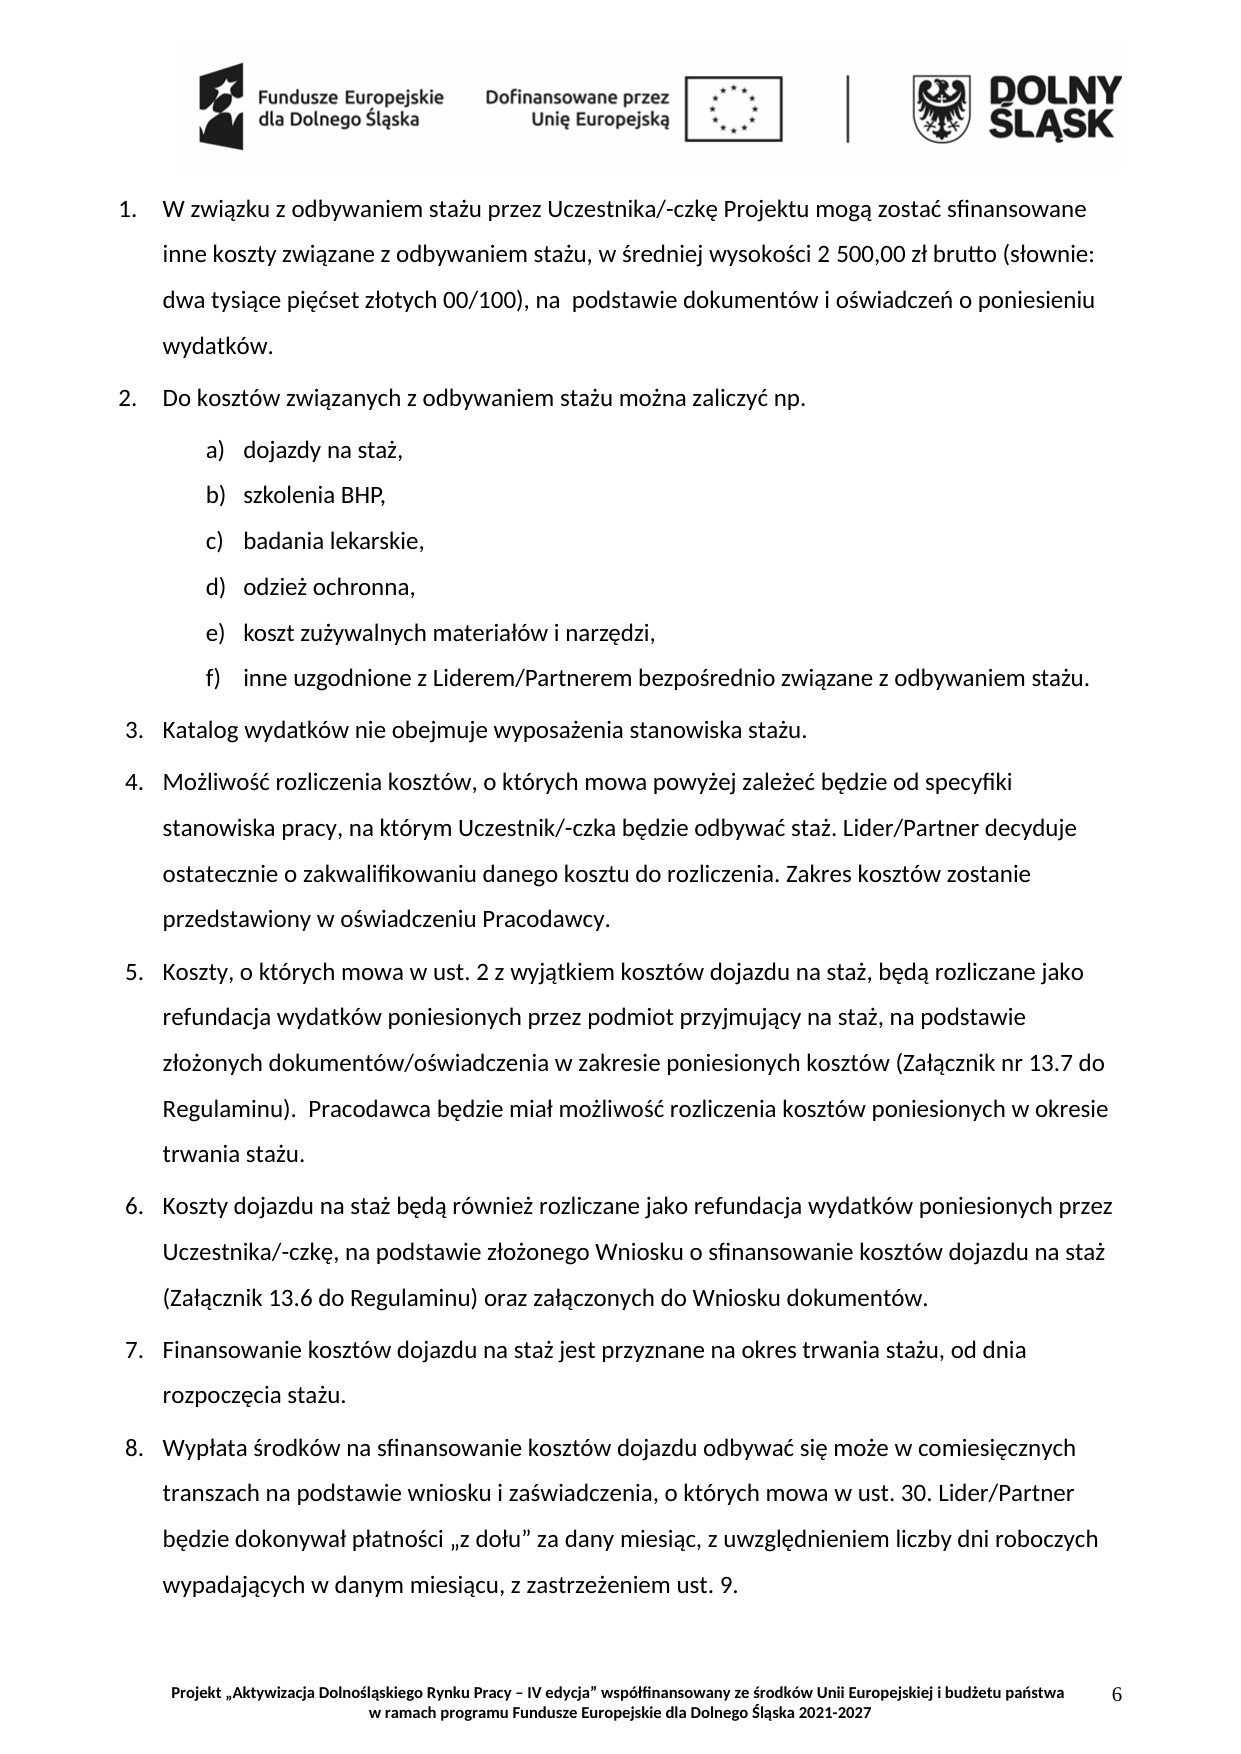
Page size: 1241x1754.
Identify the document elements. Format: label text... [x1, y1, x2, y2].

list odzież ochronna, [206, 571, 1122, 602]
list Katalog wydatków nie obejmuje wyposażenia stanowiska stażu. [125, 714, 1122, 745]
list inne uzgodnione z Liderem/Partnerem bezpośrednio związane z odbywaniem stażu. [206, 662, 1122, 693]
list badania lekarskie, [206, 525, 1122, 556]
list Możliwość rozliczenia kosztów, o których mowa powyżej zależeć będzie od specyfiki stanowiska pracy, na którym Uczestnik/-czka będzie odbywać staż. Lider/Partner decyduje ostatecznie o zakwalifikowaniu danego kosztu do rozliczenia. Zakres kosztów zostanie przedstawiony w oświadczeniu Pracodawcy. [125, 766, 1122, 934]
list dojazdy na staż, [206, 434, 1122, 464]
list Wypłata środków na sfinansowanie kosztów dojazdu odbywać się może w comiesięcznych transzach na podstawie wniosku i zaświadczenia, o których mowa w ust. 30. Lider/Partner będzie dokonywał płatności „z dołu” za dany miesiąc, z uwzględnieniem liczby dni roboczych wypadających w danym miesiącu, z zastrzeżeniem ust. 9. [125, 1432, 1122, 1599]
list Finansowanie kosztów dojazdu na staż jest przyznane na okres trwania stażu, od dnia rozpoczęcia stażu. [125, 1334, 1122, 1410]
list Koszty dojazdu na staż będą również rozliczane jako refundacja wydatków poniesionych przez Uczestnika/-czkę, na podstawie złożonego Wniosku o sfinansowanie kosztów dojazdu na staż (Załącznik 13.6 do Regulaminu) oraz załączonych do Wniosku dokumentów. [125, 1191, 1122, 1312]
list koszt zużywalnych materiałów i narzędzi, [206, 617, 1122, 647]
list szkolenia BHP, [206, 479, 1122, 510]
list Do kosztów związanych z odbywaniem stażu można zaliczyć np. [118, 382, 1122, 412]
list Koszty, o których mowa w ust. 2 z wyjątkiem kosztów dojazdu na staż, będą rozliczane jako refundacja wydatków poniesionych przez podmiot przyjmujący na staż, na podstawie złożonych dokumentów/oświadczenia w zakresie poniesionych kosztów (Załącznik nr 13.7 do Regulaminu). Pracodawca będzie miał możliwość rozliczenia kosztów poniesionych w okresie trwania stażu. [125, 956, 1122, 1169]
list W związku z odbywaniem stażu przez Uczestnika/-czkę Projektu mogą zostać sfinansowane inne koszty związane z odbywaniem stażu, w średniej wysokości 2 500,00 zł brutto (słownie: dwa tysiące pięćset złotych 00/100), na podstawie dokumentów i oświadczeń o poniesieniu wydatków. [118, 193, 1122, 360]
picture [178, 41, 1123, 172]
